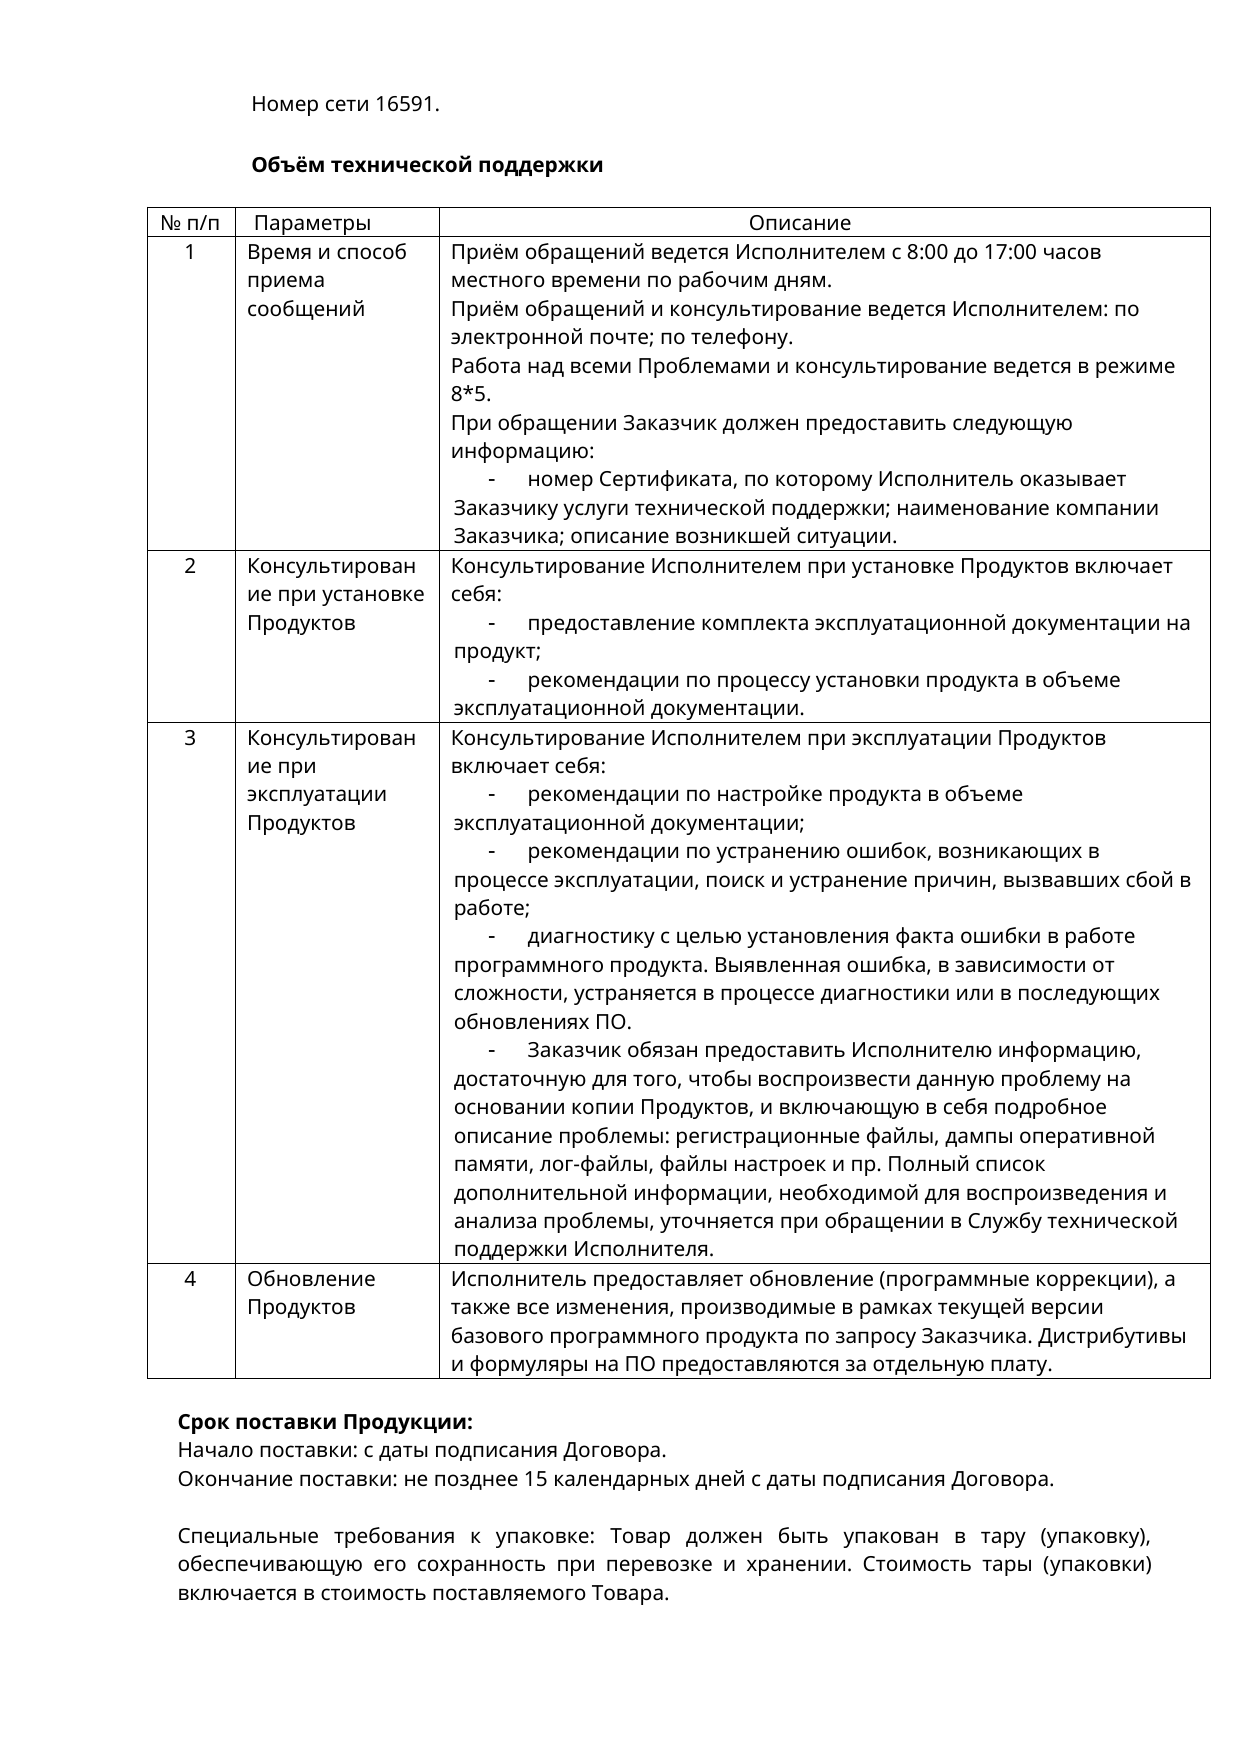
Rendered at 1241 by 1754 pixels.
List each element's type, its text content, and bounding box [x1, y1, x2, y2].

table_cell Исполнитель предоставляет обновление (программные коррекции), а также все изменения, производимые в рамках текущей версии базового программного продукта по запросу Заказчика. Дистрибутивы и формуляры на ПО предоставляются за отдельную плату. [440, 1264, 1210, 1378]
text Специальные требования к упаковке: Товар должен быть упакован в тару (упаковку), обеспечивающую его сохранность при перевозке и хранении. Стоимость тары (упаковки) включается в стоимость поставляемого Товара. [177, 1521, 1152, 1606]
text Начало поставки: с даты подписания Договора. [177, 1436, 1152, 1464]
table_cell Время и способ приема сообщений [236, 237, 439, 550]
table_header Параметры [236, 208, 439, 236]
table_cell Консультирование Исполнителем при установке Продуктов включает себя: предоставление комплекта эксплуатационной документации на продукт; рекомендации по процессу установки продукта в объеме эксплуатационной документации. [440, 551, 1210, 722]
table_cell Приём обращений ведется Исполнителем с 8:00 до 17:00 часов местного времени по рабочим дням. Приём обращений и консультирование ведется Исполнителем: по электронной почте; по телефону. Работа над всеми Проблемами и консультирование ведется в режиме 8*5. При обращении Заказчик должен предоставить следующую информацию: номер Сертификата, по которому Исполнитель оказывает Заказчику услуги технической поддержки; наименование компании Заказчика; описание возникшей ситуации. [440, 237, 1210, 550]
text Номер сети 16591. [177, 89, 1152, 117]
table_header № п/п [148, 208, 235, 236]
table_cell Консультирование при эксплуатации Продуктов [236, 723, 439, 1263]
text Объём технической поддержки [251, 150, 1102, 178]
table_cell 3 [148, 723, 235, 1263]
table_cell Консультирование при установке Продуктов [236, 551, 439, 722]
table_cell Консультирование Исполнителем при эксплуатации Продуктов включает себя: рекомендации по настройке продукта в объеме эксплуатационной документации; рекомендации по устранению ошибок, возникающих в процессе эксплуатации, поиск и устранение причин, вызвавших сбой в работе; диагностику с целью установления факта ошибки в работе программного продукта. Выявленная ошибка, в зависимости от сложности, устраняется в процессе диагностики или в последующих обновлениях ПО. Заказчик обязан предоставить Исполнителю информацию, достаточную для того, чтобы воспроизвести данную проблему на основании копии Продуктов, и включающую в себя подробное описание проблемы: регистрационные файлы, дампы оперативной памяти, лог-файлы, файлы настроек и пр. Полный список дополнительной информации, необходимой для воспроизведения и анализа проблемы, уточняется при обращении в Службу технической поддержки Исполнителя. [440, 723, 1210, 1263]
text Окончание поставки: не позднее 15 календарных дней с даты подписания Договора. [177, 1464, 1152, 1492]
table_cell 4 [148, 1264, 235, 1378]
table_cell 1 [148, 237, 235, 550]
table_cell Обновление Продуктов [236, 1264, 439, 1378]
text Срок поставки Продукции: [177, 1407, 1152, 1436]
table_cell 2 [148, 551, 235, 722]
table_header Описание [440, 208, 1210, 236]
